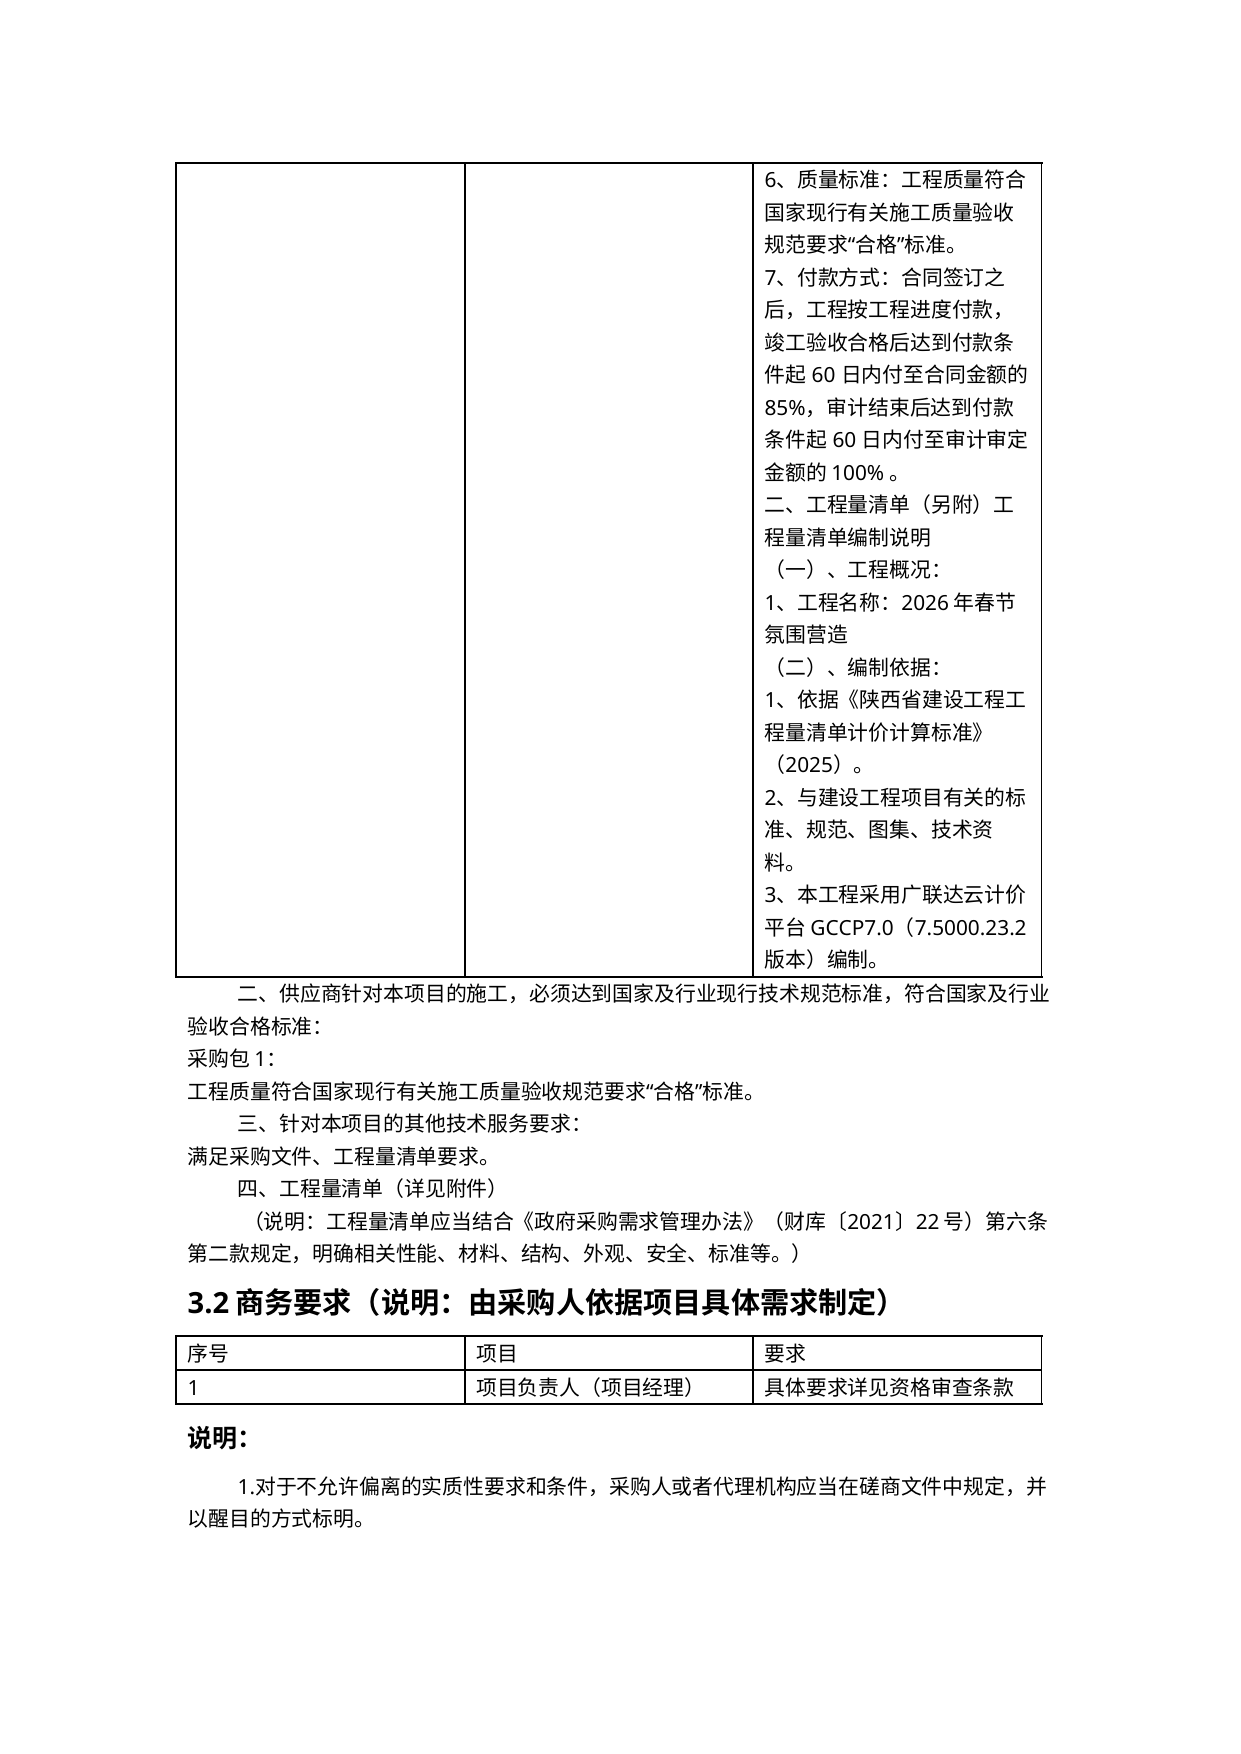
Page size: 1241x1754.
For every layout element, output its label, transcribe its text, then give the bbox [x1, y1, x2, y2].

text 四、工程量清单（详见附件） [187, 1173, 1053, 1205]
text 工程质量符合国家现行有关施工质量验收规范要求“合格”标准。 [187, 1075, 1053, 1108]
text 1.对于不允许偏离的实质性要求和条件，采购人或者代理机构应当在磋商文件中规定，并以醒目的方式标明。 [187, 1470, 1053, 1535]
table_cell 具体要求详见资格审查条款 [754, 1371, 1041, 1403]
text 3.2商务要求（说明：由采购人依据项目具体需求制定） [187, 1270, 1053, 1335]
table_cell 1 [177, 1371, 464, 1403]
table_cell [466, 164, 752, 976]
table_header 要求 [754, 1337, 1041, 1369]
text 说明： [187, 1405, 1053, 1470]
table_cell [754, 164, 1041, 976]
table_cell 项目负责人（项目经理） [466, 1371, 752, 1403]
table_cell 1 [177, 164, 464, 976]
text 二、供应商针对本项目的施工，必须达到国家及行业现行技术规范标准，符合国家及行业验收合格标准： [187, 978, 1053, 1043]
text 满足采购文件、工程量清单要求。 [187, 1140, 1053, 1173]
text 采购包1： [187, 1043, 1053, 1075]
text （说明：工程量清单应当结合《政府采购需求管理办法》（财库〔2021〕22号）第六条第二款规定，明确相关性能、材料、结构、外观、安全、标准等。） [187, 1205, 1053, 1270]
table_header 项目 [466, 1337, 752, 1369]
text 三、针对本项目的其他技术服务要求： [187, 1108, 1053, 1140]
table_header 序号 [177, 1337, 464, 1369]
